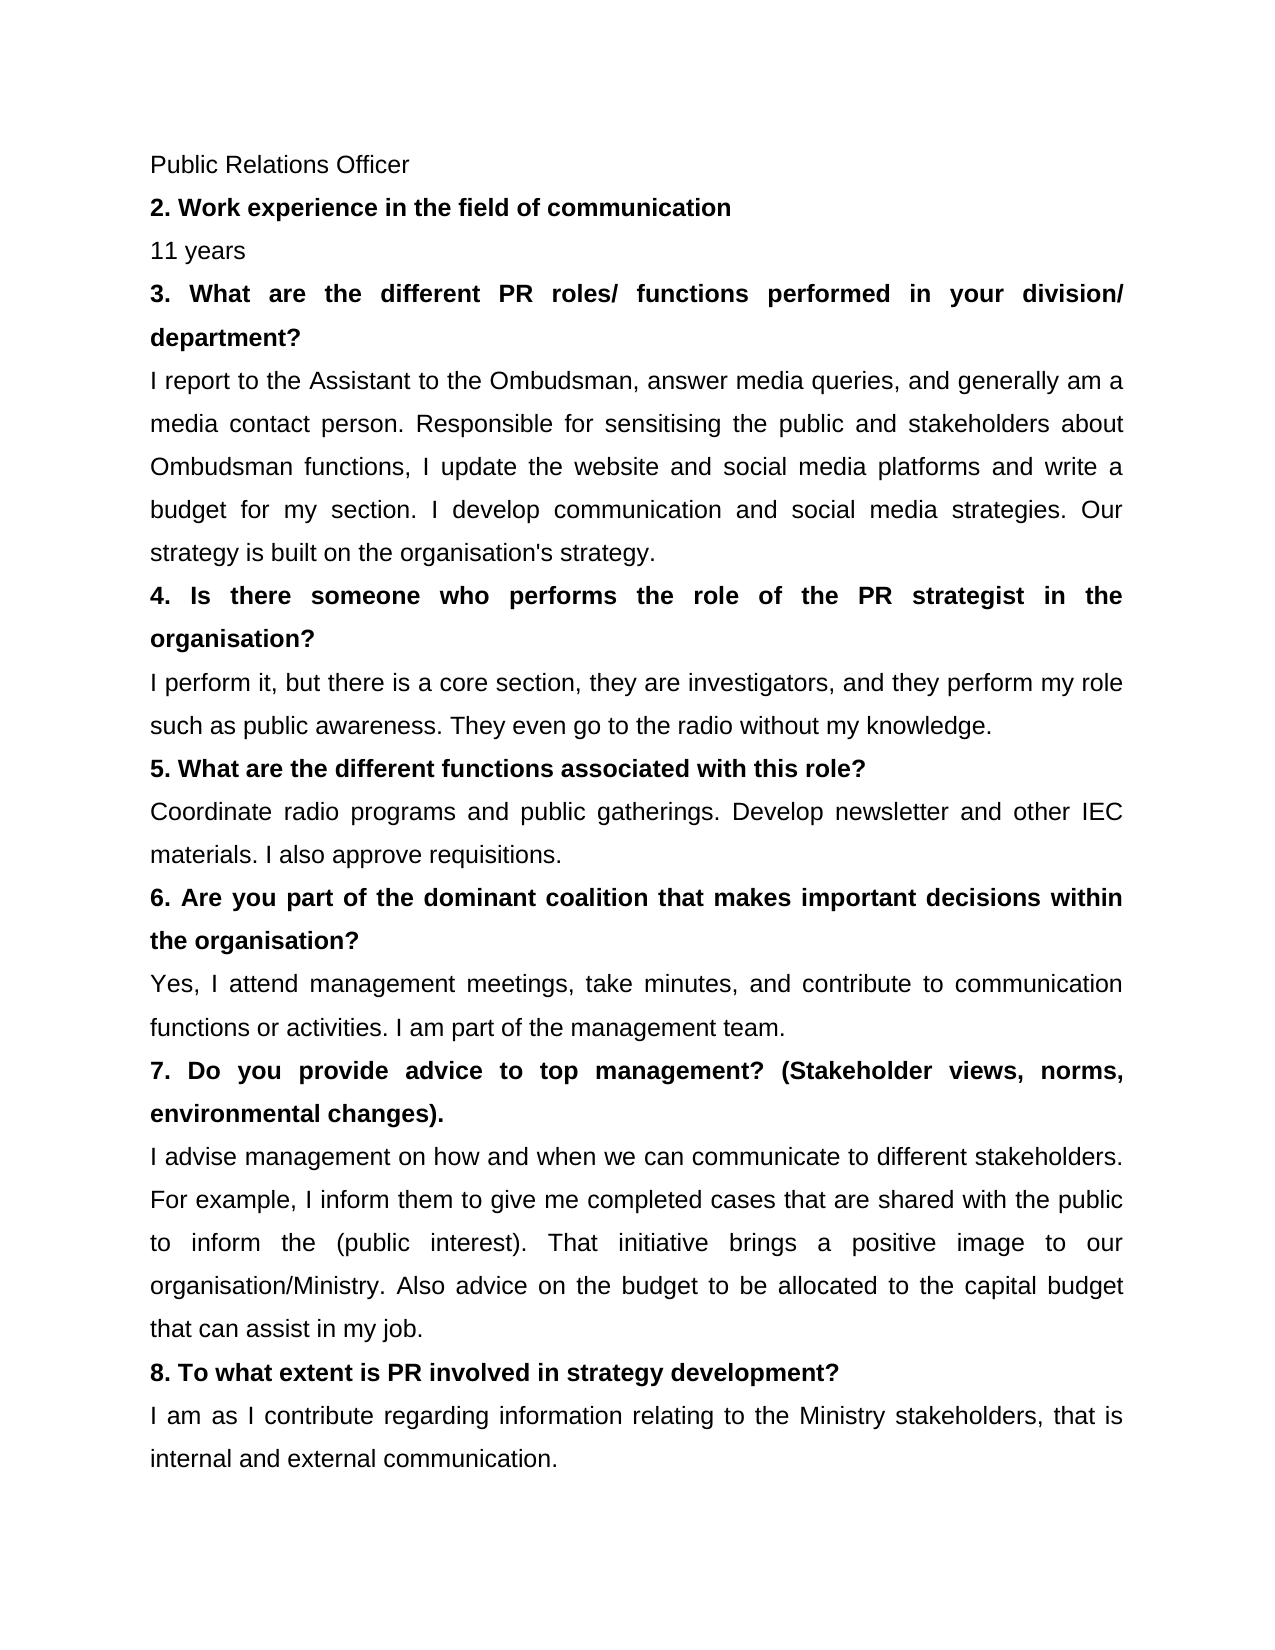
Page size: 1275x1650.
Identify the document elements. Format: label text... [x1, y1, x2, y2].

text I perform it, but there is a core section, they are investigators, and they perform my role such as public awareness. They even go to the radio without my knowledge. [150, 667, 1125, 739]
text I am as I contribute regarding information relating to the Ministry stakeholders, that is internal and external communication. [150, 1401, 1125, 1472]
text 3. What are the different PR roles/ functions performed in your division/ department? [150, 279, 1125, 351]
text Yes, I attend management meetings, take minutes, and contribute to communication functions or activities. I am part of the management team. [150, 969, 1125, 1041]
text 4. Is there someone who performs the role of the PR strategist in the organisation? [150, 581, 1125, 653]
text I report to the Assistant to the Ombudsman, answer media queries, and generally am a media contact person. Responsible for sensitising the public and stakeholders about Ombudsman functions, I update the website and social media platforms and write a budget for my section. I develop communication and social media strategies. Our strategy is built on the organisation's strategy. [150, 366, 1125, 567]
text I advise management on how and when we can communicate to different stakeholders. For example, I inform them to give me completed cases that are shared with the public to inform the (public interest). That initiative brings a positive image to our organisation/Ministry. Also advice on the budget to be allocated to the capital budget that can assist in my job. [150, 1142, 1125, 1343]
text 7. Do you provide advice to top management? (Stakeholder views, norms, environmental changes). [150, 1056, 1125, 1127]
text 2. Work experience in the field of communication [150, 193, 1125, 222]
text 5. What are the different functions associated with this role? [150, 754, 1125, 782]
text Coordinate radio programs and public gatherings. Develop newsletter and other IEC materials. I also approve requisitions. [150, 797, 1125, 869]
text Public Relations Officer [150, 150, 1125, 179]
text 8. To what extent is PR involved in strategy development? [150, 1357, 1125, 1386]
text 11 years [150, 236, 1125, 265]
text 6. Are you part of the dominant coalition that makes important decisions within the organisation? [150, 883, 1125, 955]
